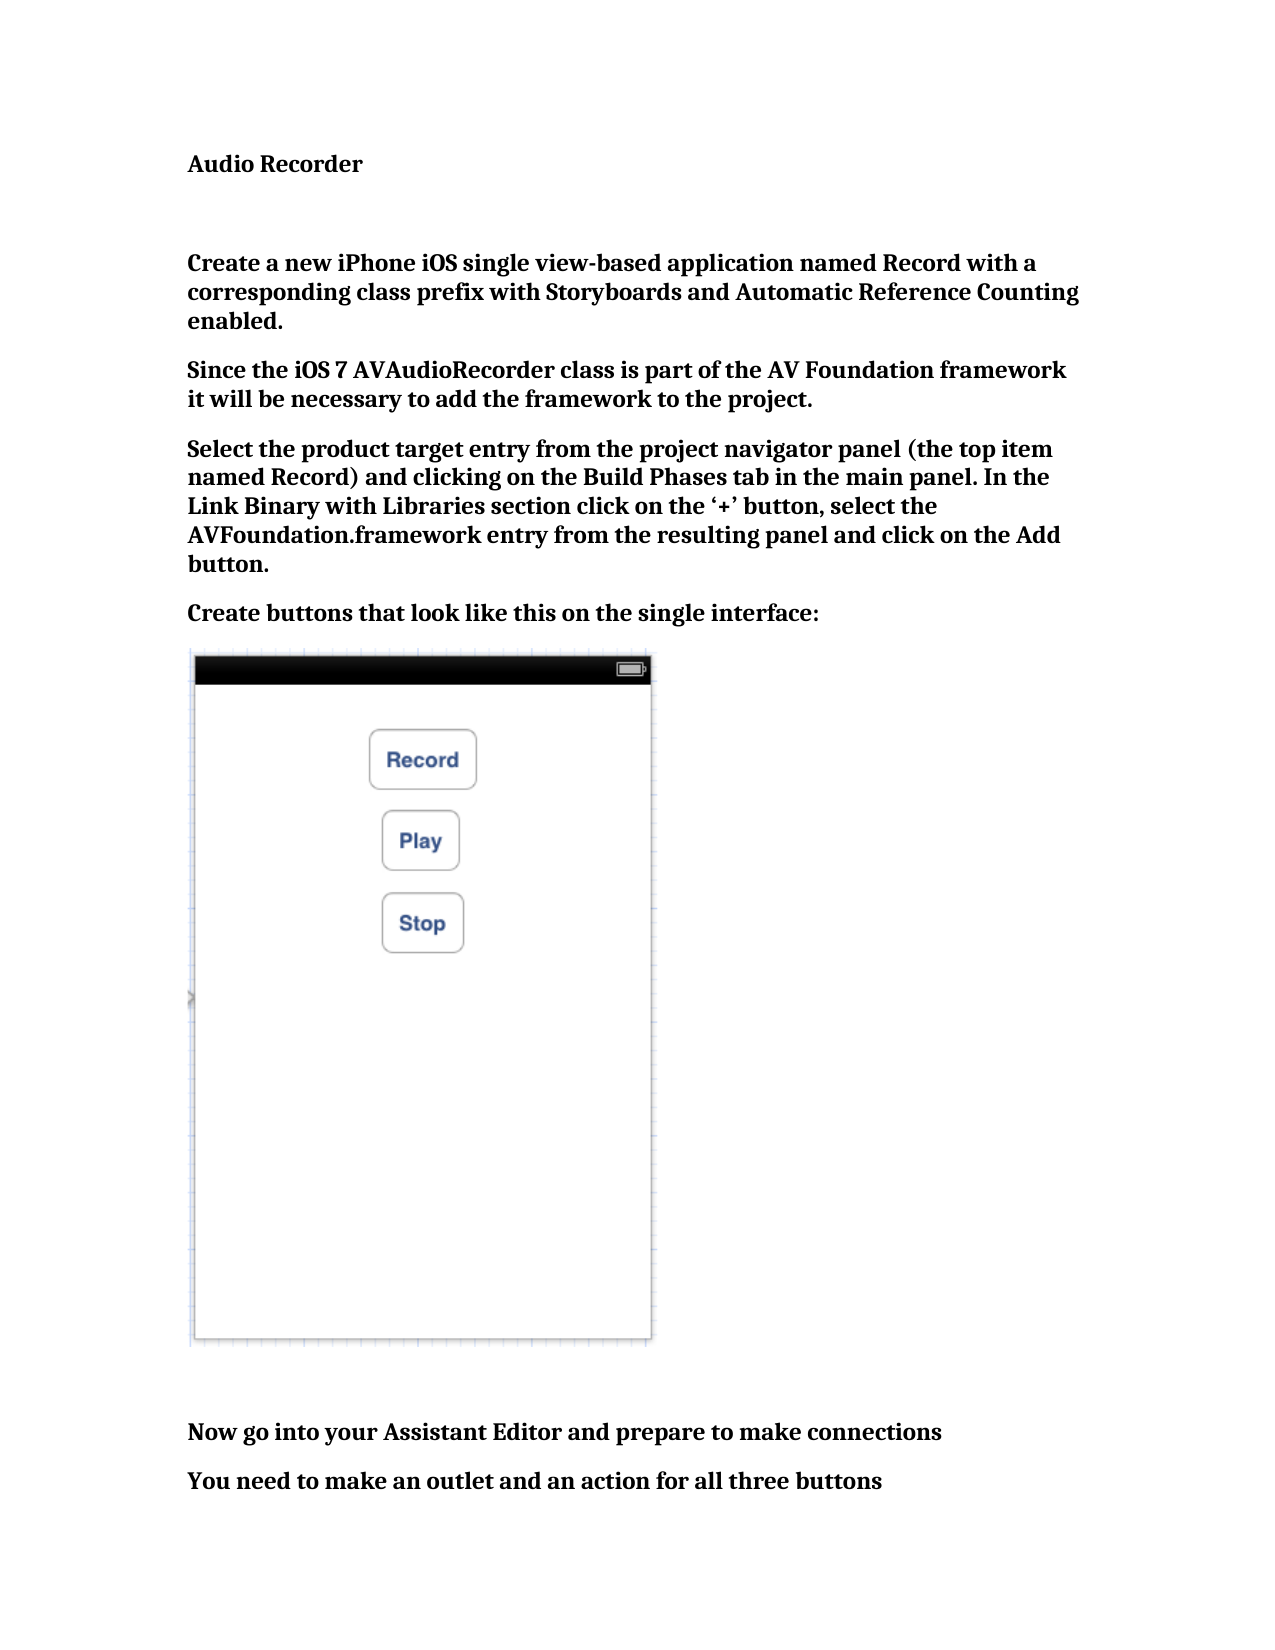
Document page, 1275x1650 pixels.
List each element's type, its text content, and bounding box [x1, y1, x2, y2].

text Create buttons that look like this on the single interface: [187, 599, 1087, 628]
text Since the iOS 7 AVAudioRecorder class is part of the AV Foundation framework it will be necessary to add the framework to the project. [187, 356, 1087, 414]
text Select the product target entry from the project navigator panel (the top item named Record) and clicking on the Build Phases tab in the main panel. In the Link Binary with Libraries section click on the ‘+’ button, select the AVFoundation.framework entry from the resulting panel and click on the Add button. [187, 434, 1087, 578]
text Audio Recorder [187, 150, 1087, 179]
picture [187, 648, 658, 1347]
text You need to make an outlet and an action for all three buttons [187, 1467, 1087, 1496]
text Now go into your Assistant Editor and prepare to make connections [187, 1417, 1087, 1446]
text Create a new iPhone iOS single view-based application named Record with a corresponding class prefix with Storyboards and Automatic Reference Counting enabled. [187, 249, 1087, 335]
